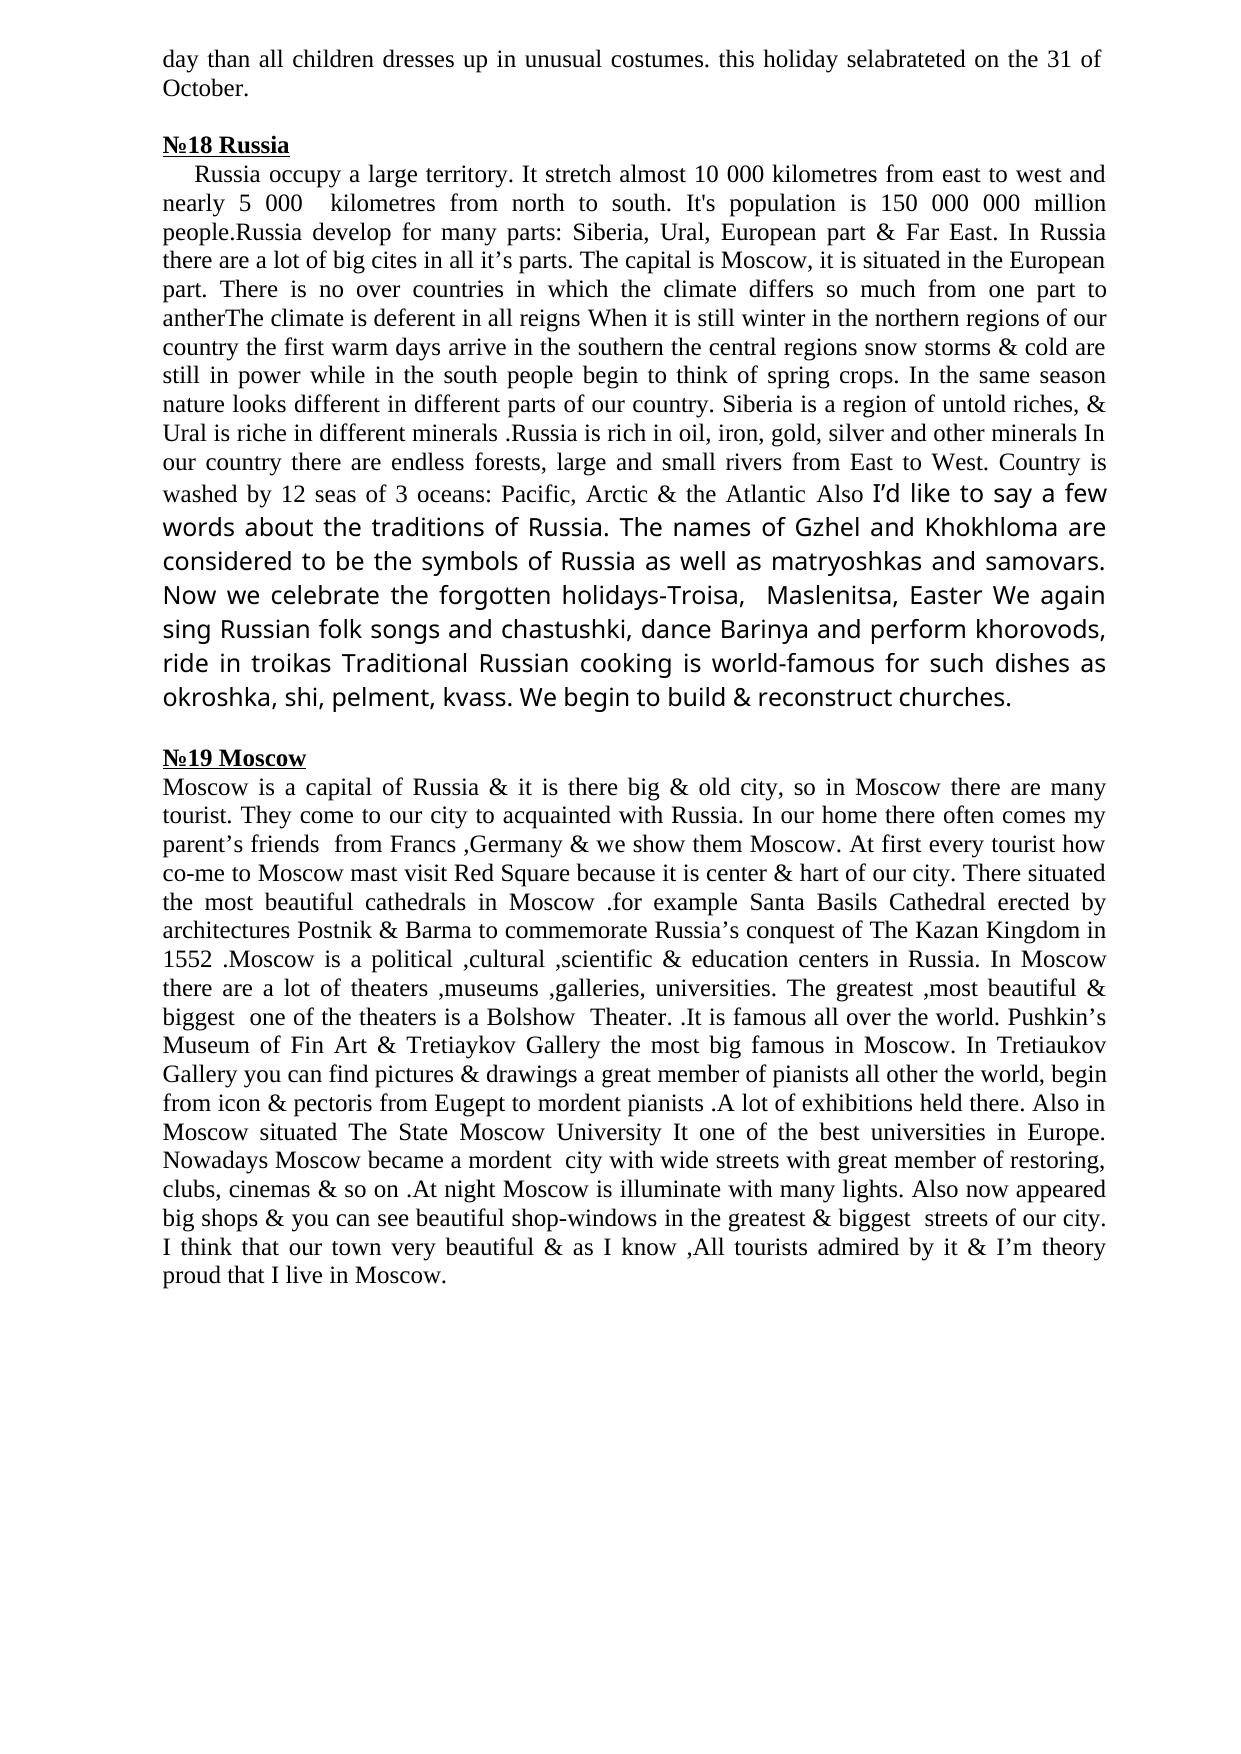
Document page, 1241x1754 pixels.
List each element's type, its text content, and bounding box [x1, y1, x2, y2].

text Russia occupy a large territory. It stretch almost 10 000 kilometres from east to west and nearly 5 000 kilometres from north to south. It's population is 150 000 000 million people.Russia develop for many parts: Siberia, Ural, European part & Far East. In Russia there are a lot of big cites in all it’s parts. The capital is Moscow, it is situated in the European part. There is no over countries in which the climate differs so much from one part to antherThe climate is deferent in all reigns When it is still winter in the northern regions of our country the first warm days arrive in the southern the central regions snow storms & cold are still in power while in the south people begin to think of spring crops. In the same season nature looks different in different parts of our country. Siberia is a region of untold riches, & Ural is riche in different minerals .Russia is rich in oil, iron, gold, silver and other minerals In our country there are endless forests, large and small rivers from East to West. Country is washed by 12 seas of 3 oceans: Pacific, Arctic & the Atlantic Also I’d like to say a few words about the traditions of Russia. The names of Gzhel and Khokhloma are considered to be the symbols of Russia as well as matryoshkas and samovars. Now we celebrate the forgotten holidays-Troisa, Maslenitsa, Easter We again sing Russian folk songs and chastushki, dance Barinya and perform khorovods, ride in troikas Traditional Russian cooking is world-famous for such dishes as okroshka, shi, pelment, kvass. We begin to build & reconstruct churches. [162, 159, 1107, 714]
text №18 Russia [162, 131, 1107, 159]
text №19 Moscow [162, 743, 1107, 772]
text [162, 44, 1103, 102]
text Moscow is a capital of Russia & it is there big & old city, so in Moscow there are many tourist. They come to our city to acquainted with Russia. In our home there often comes my parent’s friends from Francs ,Germany & we show them Moscow. At first every tourist how co-me to Moscow mast visit Red Square because it is center & hart of our city. There situated the most beautiful cathedrals in Moscow .for example Santa Basils Cathedral erected by architectures Postnik & Barma to commemorate Russia’s conquest of The Kazan Kingdom in 1552 .Moscow is a political ,cultural ,scientific & education centers in Russia. In Moscow there are a lot of theaters ,museums ,galleries, universities. The greatest ,most beautiful & biggest one of the theaters is a Bolshow Theater. .It is famous all over the world. Pushkin’s Museum of Fin Art & Tretiaykov Gallery the most big famous in Moscow. In Tretiaukov Gallery you can find pictures & drawings a great member of pianists all other the world, begin from icon & pectoris from Eugept to mordent pianists .A lot of exhibitions held there. Also in Moscow situated The State Moscow University It one of the best universities in Europe. Nowadays Moscow became a mordent city with wide streets with great member of restoring, clubs, cinemas & so on .At night Moscow is illuminate with many lights. Also now appeared big shops & you can see beautiful shop-windows in the greatest & biggest streets of our city. I think that our town very beautiful & as I know ,All tourists admired by it & I’m theory proud that I live in Moscow. [162, 772, 1107, 1289]
